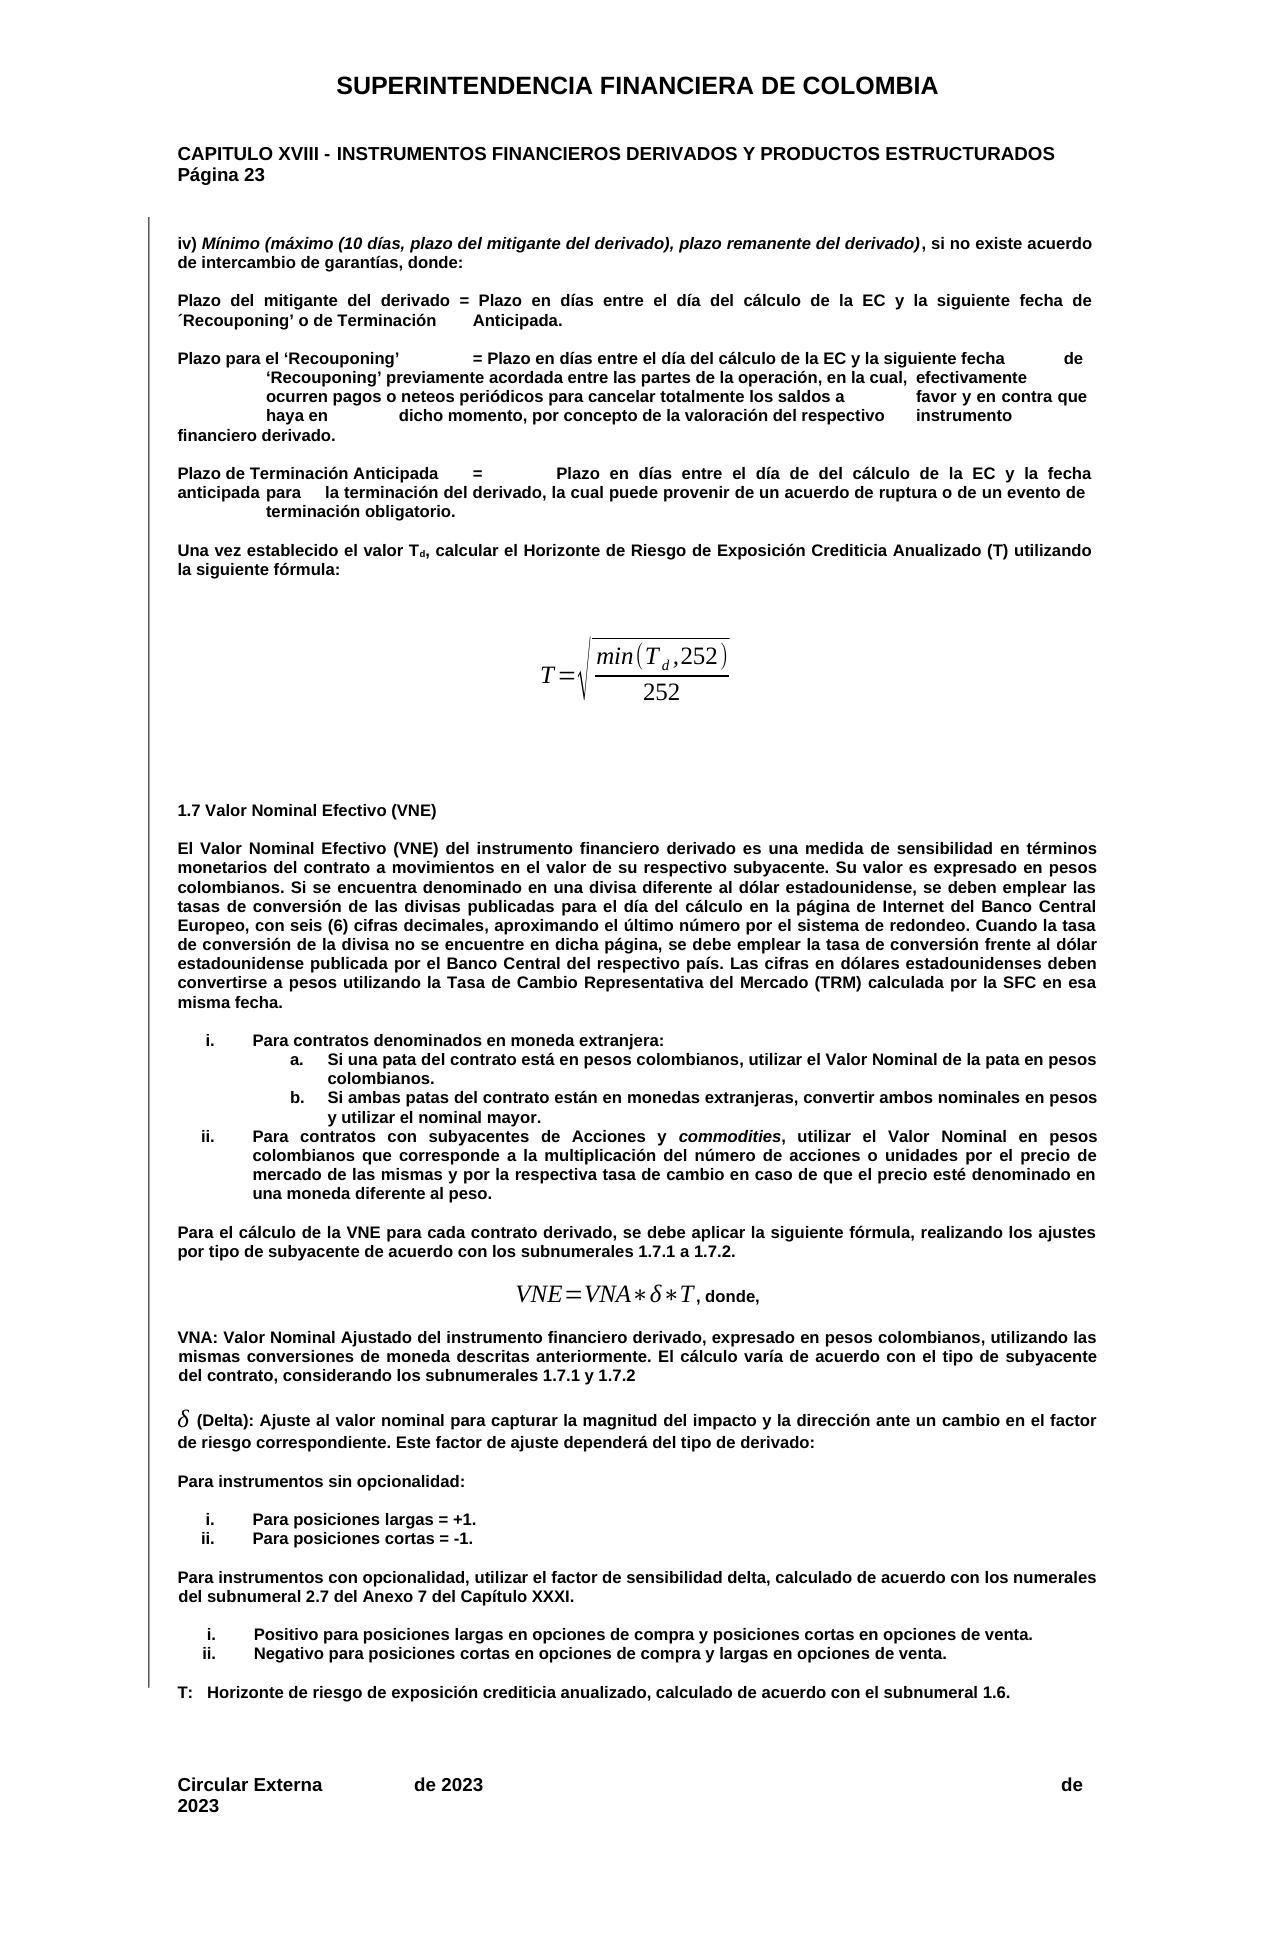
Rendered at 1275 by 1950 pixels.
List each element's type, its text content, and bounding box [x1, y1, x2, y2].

text Para el cálculo de la VNE para cada contrato derivado, se debe aplicar la siguiente fórmula, realizando los ajustes por tipo de subyacente de acuerdo con los subnumerales 1.7.1 a 1.7.2. [177, 1222, 1098, 1261]
list Si ambas patas del contrato están en monedas extranjeras, convertir ambos nominales en pesos y utilizar el nominal mayor. [290, 1088, 1098, 1127]
text Plazo de Terminación Anticipada = Plazo en días entre el día de del cálculo de la EC y la fecha anticipada para la terminación del derivado, la cual puede provenir de un acuerdo de ruptura o de un evento de terminación obligatorio. [177, 464, 1092, 521]
text (Delta): Ajuste al valor nominal para capturar la magnitud del impacto y la dirección ante un cambio en el factor de riesgo correspondiente. Este factor de ajuste dependerá del tipo de derivado: [177, 1404, 1098, 1452]
text Para instrumentos sin opcionalidad: [177, 1472, 1098, 1491]
text El Valor Nominal Efectivo (VNE) del instrumento financiero derivado es una medida de sensibilidad en términos monetarios del contrato a movimientos en el valor de su respectivo subyacente. Su valor es expresado en pesos colombianos. Si se encuentra denominado en una divisa diferente al dólar estadounidense, se deben emplear las tasas de conversión de las divisas publicadas para el día del cálculo en la página de Internet del Banco Central Europeo, con seis (6) cifras decimales, aproximando el último número por el sistema de redondeo. Cuando la tasa de conversión de la divisa no se encuentre en dicha página, se debe emplear la tasa de conversión frente al dólar estadounidense publicada por el Banco Central del respectivo país. Las cifras en dólares estadounidenses deben convertirse a pesos utilizando la Tasa de Cambio Representativa del Mercado (TRM) calculada por la SFC en esa misma fecha. [177, 839, 1098, 1012]
list Para contratos denominados en moneda extranjera: [215, 1031, 1098, 1050]
text 1.7 Valor Nominal Efectivo (VNE) [177, 801, 1098, 820]
text Una vez establecido el valor Td, calcular el Horizonte de Riesgo de Exposición Crediticia Anualizado (T) utilizando la siguiente fórmula: [177, 540, 1092, 579]
text , donde, [177, 1280, 1098, 1309]
list Para contratos con subyacentes de Acciones y commodities, utilizar el Valor Nominal en pesos colombianos que corresponde a la multiplicación del número de acciones o unidades por el precio de mercado de las mismas y por la respectiva tasa de cambio en caso de que el precio esté denominado en una moneda diferente al peso. [215, 1127, 1098, 1203]
list Para posiciones cortas = -1. [215, 1529, 1098, 1548]
list Para posiciones largas = +1. [215, 1510, 1098, 1529]
text Plazo del mitigante del derivado = Plazo en días entre el día del cálculo de la EC y la siguiente fecha de ´Recouponing’ o de Terminación Anticipada. [177, 291, 1092, 329]
list Si una pata del contrato está en pesos colombianos, utilizar el Valor Nominal de la pata en pesos colombianos. [290, 1050, 1098, 1088]
list Positivo para posiciones largas en opciones de compra y posiciones cortas en opciones de venta. [216, 1625, 1098, 1644]
text Plazo para el ‘Recouponing’ = Plazo en días entre el día del cálculo de la EC y la siguiente fecha de ‘Recouponing’ previamente acordada entre las partes de la operación, en la cual, efectivamente ocurren pagos o neteos periódicos para cancelar totalmente los saldos a favor y en contra que haya en dicho momento, por concepto de la valoración del respectivo instrumento financiero derivado. [177, 349, 1092, 444]
list Negativo para posiciones cortas en opciones de compra y largas en opciones de venta. [216, 1644, 1098, 1663]
text T: Horizonte de riesgo de exposición crediticia anualizado, calculado de acuerdo con el subnumeral 1.6. [177, 1682, 1098, 1702]
text iv) Mínimo (máximo (10 días, plazo del mitigante del derivado), plazo remanente del derivado), si no existe acuerdo de intercambio de garantías, donde: [177, 234, 1092, 272]
text Para instrumentos con opcionalidad, utilizar el factor de sensibilidad delta, calculado de acuerdo con los numerales del subnumeral 2.7 del Anexo 7 del Capítulo XXXI. [177, 1567, 1098, 1606]
text VNA: Valor Nominal Ajustado del instrumento financiero derivado, expresado en pesos colombianos, utilizando las mismas conversiones de moneda descritas anteriormente. El cálculo varía de acuerdo con el tipo de subyacente del contrato, considerando los subnumerales 1.7.1 y 1.7.2 [177, 1328, 1098, 1385]
